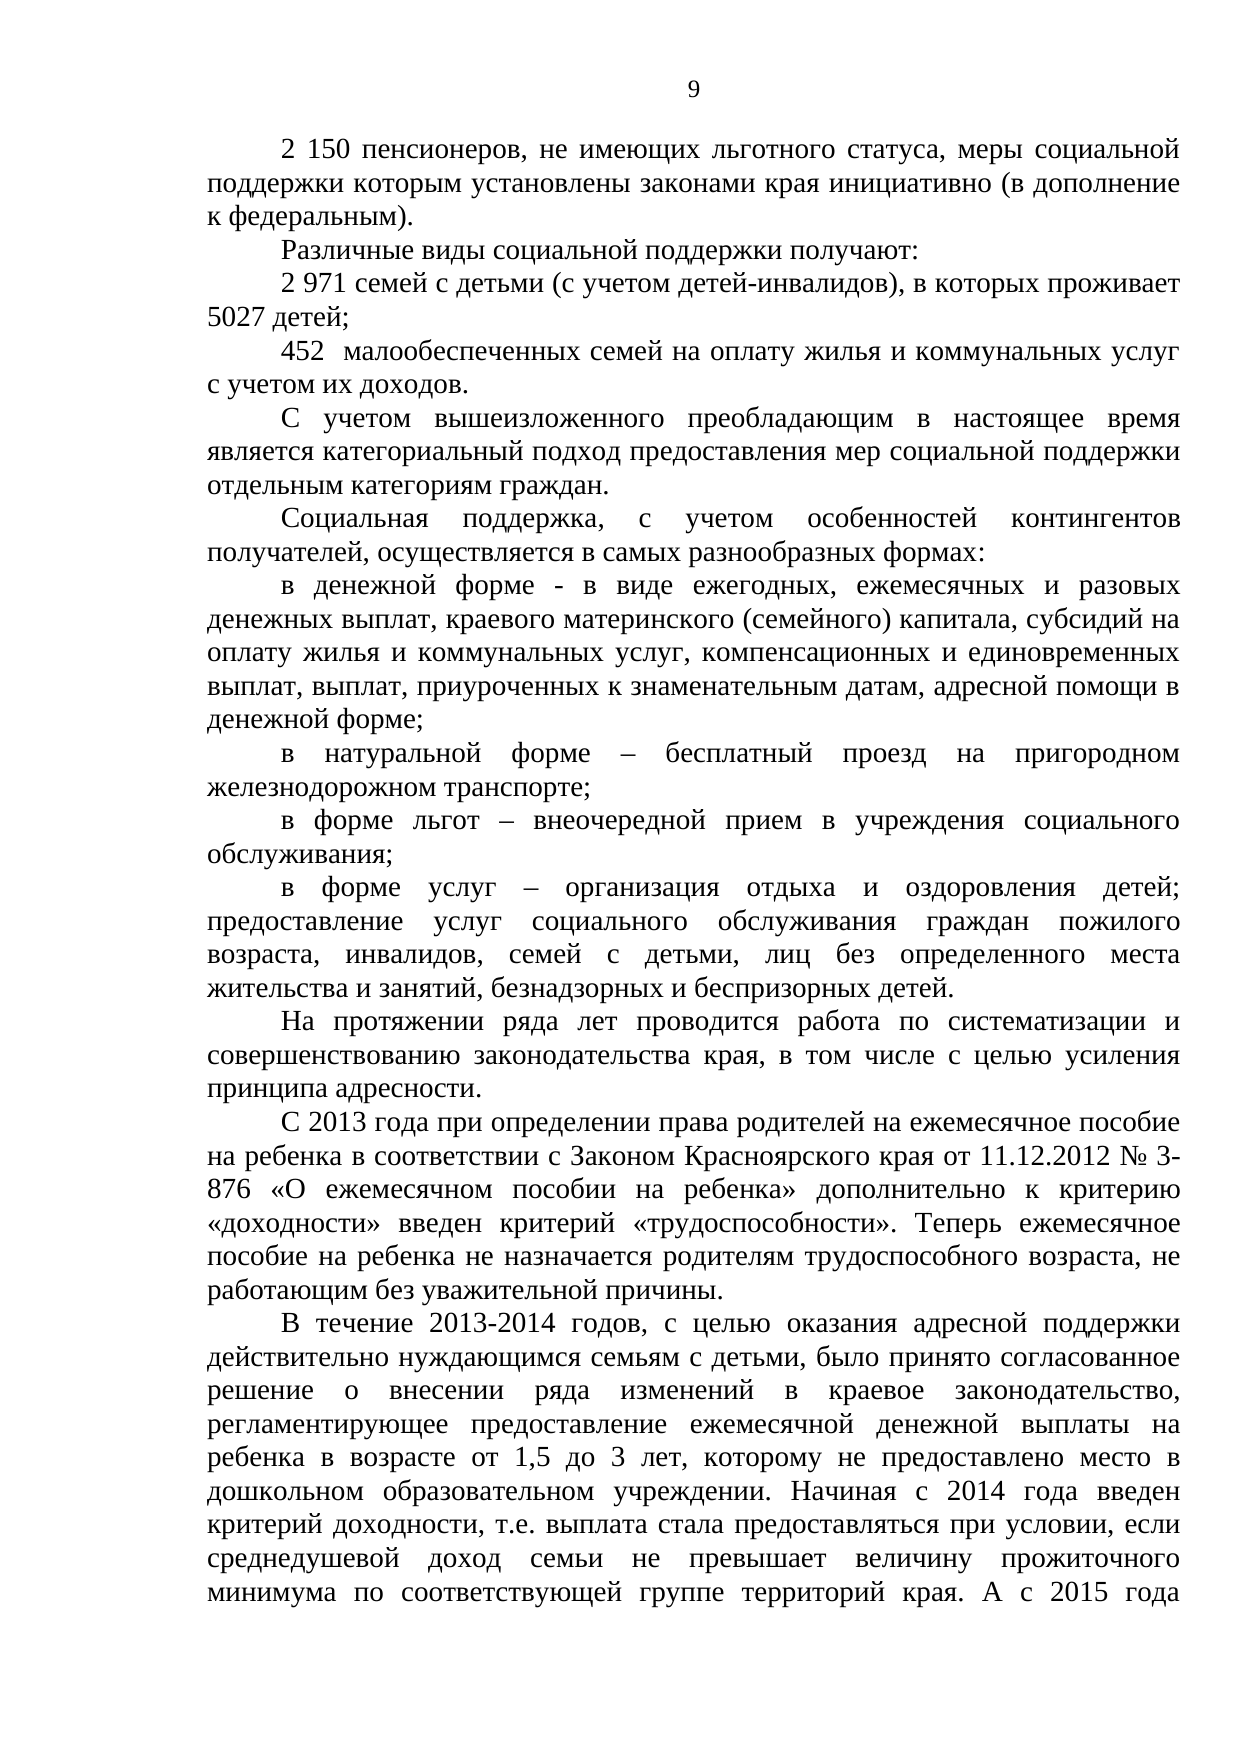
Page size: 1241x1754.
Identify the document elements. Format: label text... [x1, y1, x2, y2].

text С 2013 года при определении права родителей на ежемесячное пособие на ребенка в соответствии с Законом Красноярского края от 11.12.2012 № 3-876 «О ежемесячном пособии на ребенка» дополнительно к критерию «доходности» введен критерий «трудоспособности». Теперь ежемесячное пособие на ребенка не назначается родителям трудоспособного возраста, не работающим без уважительной причины. [207, 1104, 1181, 1305]
text Социальная поддержка, с учетом особенностей контингентов получателей, осуществляется в самых разнообразных формах: [207, 500, 1181, 567]
text в натуральной форме – бесплатный проезд на пригородном железнодорожном транспорте; [207, 735, 1181, 802]
text 2 971 семей с детьми (с учетом детей-инвалидов), в которых проживает 5027 детей; [207, 266, 1181, 333]
text С учетом вышеизложенного преобладающим в настоящее время является категориальный подход предоставления мер социальной поддержки отдельным категориям граждан. [207, 400, 1181, 500]
text в денежной форме - в виде ежегодных, ежемесячных и разовых денежных выплат, краевого материнского (семейного) капитала, субсидий на оплату жилья и коммунальных услуг, компенсационных и единовременных выплат, выплат, приуроченных к знаменательным датам, адресной помощи в денежной форме; [207, 567, 1181, 735]
text 452 малообеспеченных семей на оплату жилья и коммунальных услуг с учетом их доходов. [207, 333, 1181, 400]
text Различные виды социальной поддержки получают: [207, 232, 1181, 266]
text в форме льгот – внеочередной прием в учреждения социального обслуживания; [207, 802, 1181, 869]
text в форме услуг – организация отдыха и оздоровления детей; предоставление услуг социального обслуживания граждан пожилого возраста, инвалидов, семей с детьми, лиц без определенного места жительства и занятий, безнадзорных и беспризорных детей. [207, 869, 1181, 1003]
text 2 150 пенсионеров, не имеющих льготного статуса, меры социальной поддержки которым установлены законами края инициативно (в дополнение к федеральным). [207, 131, 1181, 232]
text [207, 1305, 1181, 1607]
text На протяжении ряда лет проводится работа по систематизации и совершенствованию законодательства края, в том числе с целью усиления принципа адресности. [207, 1003, 1181, 1104]
